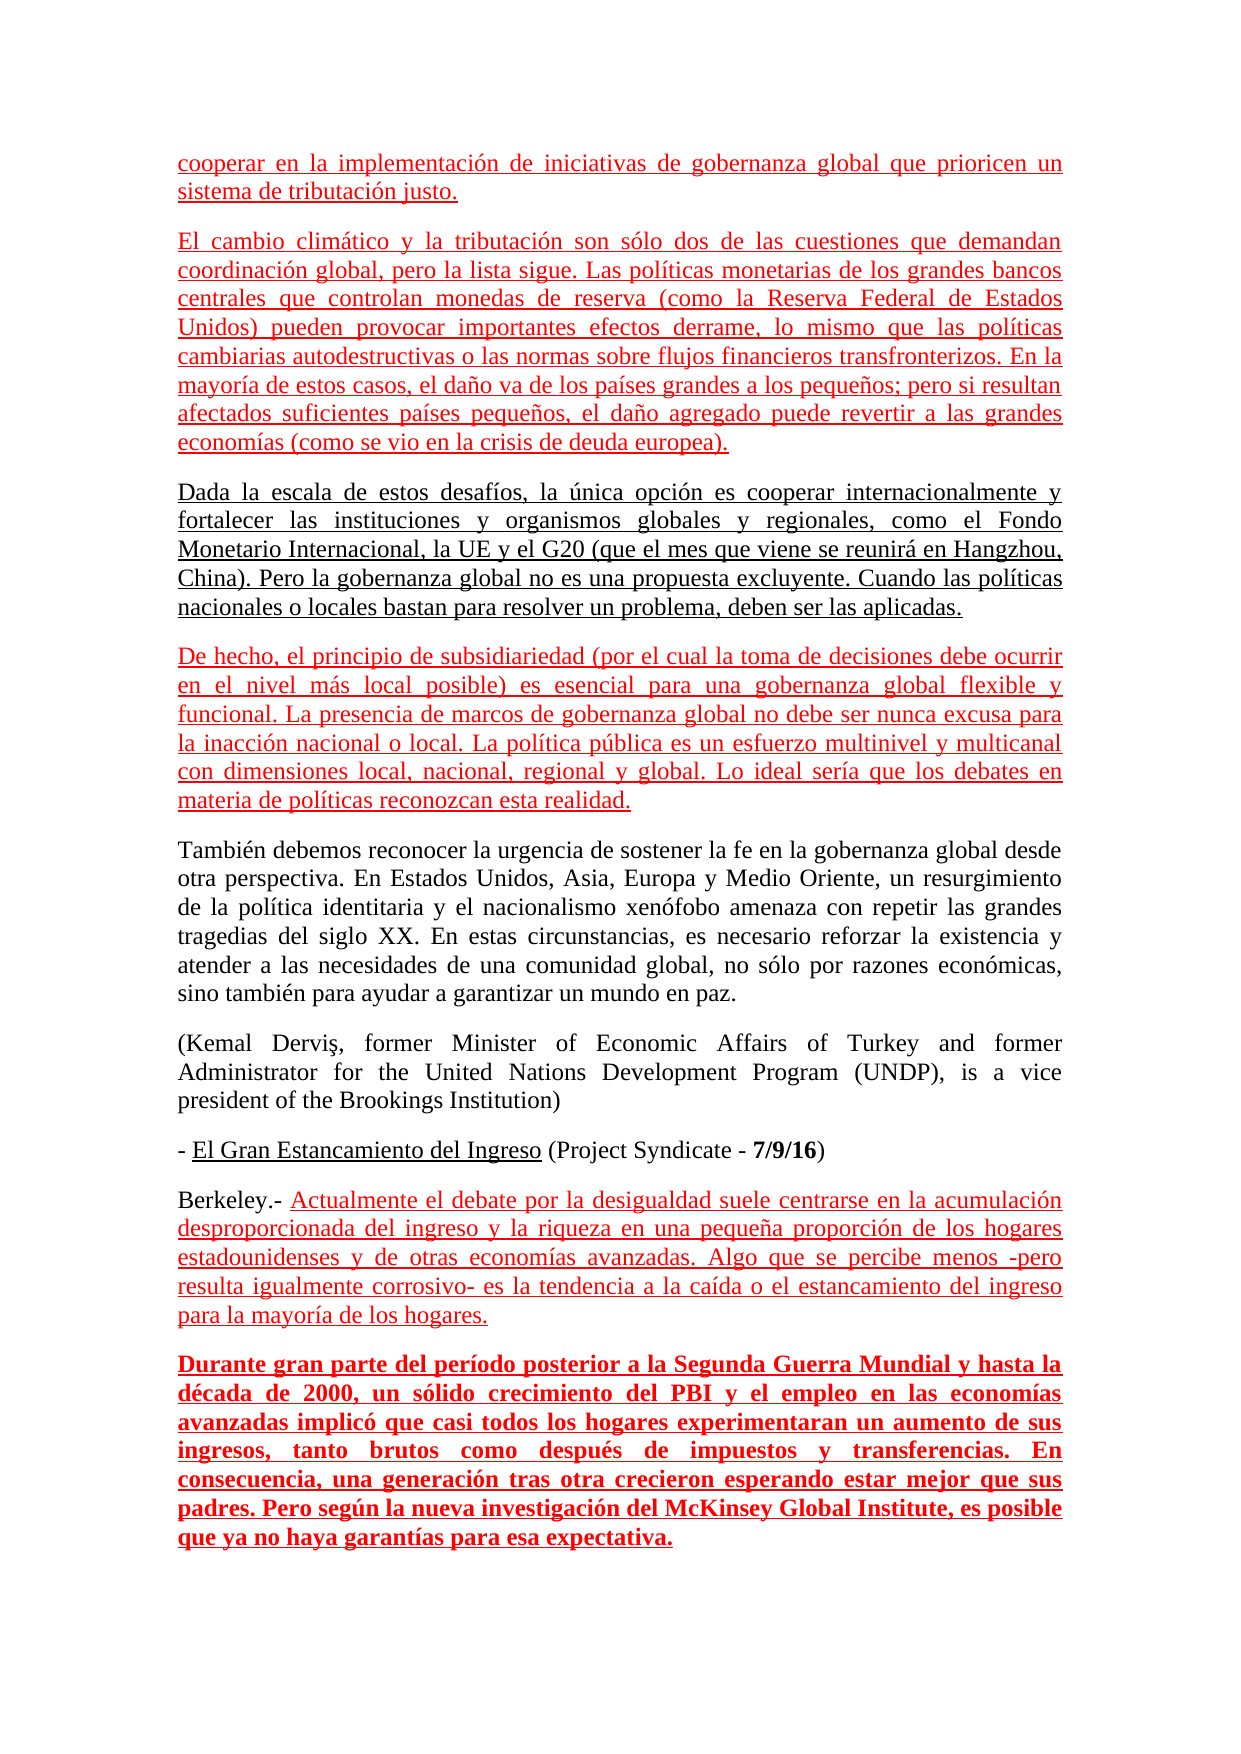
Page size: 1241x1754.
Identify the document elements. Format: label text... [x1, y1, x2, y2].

text El cambio climático y la tributación son sólo dos de las cuestiones que demandan coordinación global, pero la lista sigue. Las políticas monetarias de los grandes bancos centrales que controlan monedas de reserva (como la Reserva Federal de Estados Unidos) pueden provocar importantes efectos derrame, lo mismo que las políticas cambiarias autodestructivas o las normas sobre flujos financieros transfronterizos. En la mayoría de estos casos, el daño va de los países grandes a los pequeños; pero si resultan afectados suficientes países pequeños, el daño agregado puede revertir a las grandes economías (como se vio en la crisis de deuda europea). [177, 367, 1063, 423]
text También debemos reconocer la urgencia de sostener la fe en la gobernanza global desde otra perspectiva. En Estados Unidos, Asia, Europa y Medio Oriente, un resurgimiento de la política identitaria y el nacionalismo xenófobo amenaza con repetir las grandes tragedias del siglo XX. En estas circunstancias, es necesario reforzar la existencia y atender a las necesidades de una comunidad global, no sólo por razones económicas, sino también para ayudar a garantizar un mundo en paz. [177, 835, 1063, 1007]
text Dada la escala de estos desafíos, la única opción es cooperar internacionalmente y fortalecer las instituciones y organismos globales y regionales, como el Fondo Monetario Internacional, la UE y el G20 (que el mes que viene se reunirá en Hangzhou, China). Pero la gobernanza global no es una propuesta excluyente. Cuando las políticas nacionales o locales bastan para resolver un problema, deben ser las aplicadas. [177, 589, 1063, 621]
text El cambio climático y la tributación son sólo dos de las cuestiones que demandan coordinación global, pero la lista sigue. Las políticas monetarias de los grandes bancos centrales que controlan monedas de reserva (como la Reserva Federal de Estados Unidos) pueden provocar importantes efectos derrame, lo mismo que las políticas cambiarias autodestructivas o las normas sobre flujos financieros transfronterizos. En la mayoría de estos casos, el daño va de los países grandes a los pequeños; pero si resultan afectados suficientes países pequeños, el daño agregado puede revertir a las grandes economías (como se vio en la crisis de deuda europea). [177, 226, 1063, 280]
text Berkeley.- Actualmente el debate por la desigualdad suele centrarse en la acumulación desproporcionada del ingreso y la riqueza en una pequeña proporción de los hogares estadounidenses y de otras economías avanzadas. Algo que se percibe menos -pero resulta igualmente corrosivo- es la tendencia a la caída o el estancamiento del ingreso para la mayoría de los hogares. [177, 1185, 1063, 1238]
text - El Gran Estancamiento del Ingreso (Project Syndicate - 7/9/16) [177, 1135, 1063, 1164]
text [177, 148, 1063, 173]
text Berkeley.- Actualmente el debate por la desigualdad suele centrarse en la acumulación desproporcionada del ingreso y la riqueza en una pequeña proporción de los hogares estadounidenses y de otras economías avanzadas. Algo que se percibe menos -pero resulta igualmente corrosivo- es la tendencia a la caída o el estancamiento del ingreso para la mayoría de los hogares. [177, 1297, 1063, 1328]
text Berkeley.- Actualmente el debate por la desigualdad suele centrarse en la acumulación desproporcionada del ingreso y la riqueza en una pequeña proporción de los hogares estadounidenses y de otras economías avanzadas. Algo que se percibe menos -pero resulta igualmente corrosivo- es la tendencia a la caída o el estancamiento del ingreso para la mayoría de los hogares. [177, 1268, 1063, 1296]
text Dada la escala de estos desafíos, la única opción es cooperar internacionalmente y fortalecer las instituciones y organismos globales y regionales, como el Fondo Monetario Internacional, la UE y el G20 (que el mes que viene se reunirá en Hangzhou, China). Pero la gobernanza global no es una propuesta excluyente. Cuando las políticas nacionales o locales bastan para resolver un problema, deben ser las aplicadas. [177, 477, 1063, 531]
text Berkeley.- Actualmente el debate por la desigualdad suele centrarse en la acumulación desproporcionada del ingreso y la riqueza en una pequeña proporción de los hogares estadounidenses y de otras economías avanzadas. Algo que se percibe menos -pero resulta igualmente corrosivo- es la tendencia a la caída o el estancamiento del ingreso para la mayoría de los hogares. [177, 1239, 1063, 1267]
text (Kemal Derviş, former Minister of Economic Affairs of Turkey and former Administrator for the United Nations Development Program (UNDP), is a vice president of the Brookings Institution) [177, 1028, 1063, 1114]
